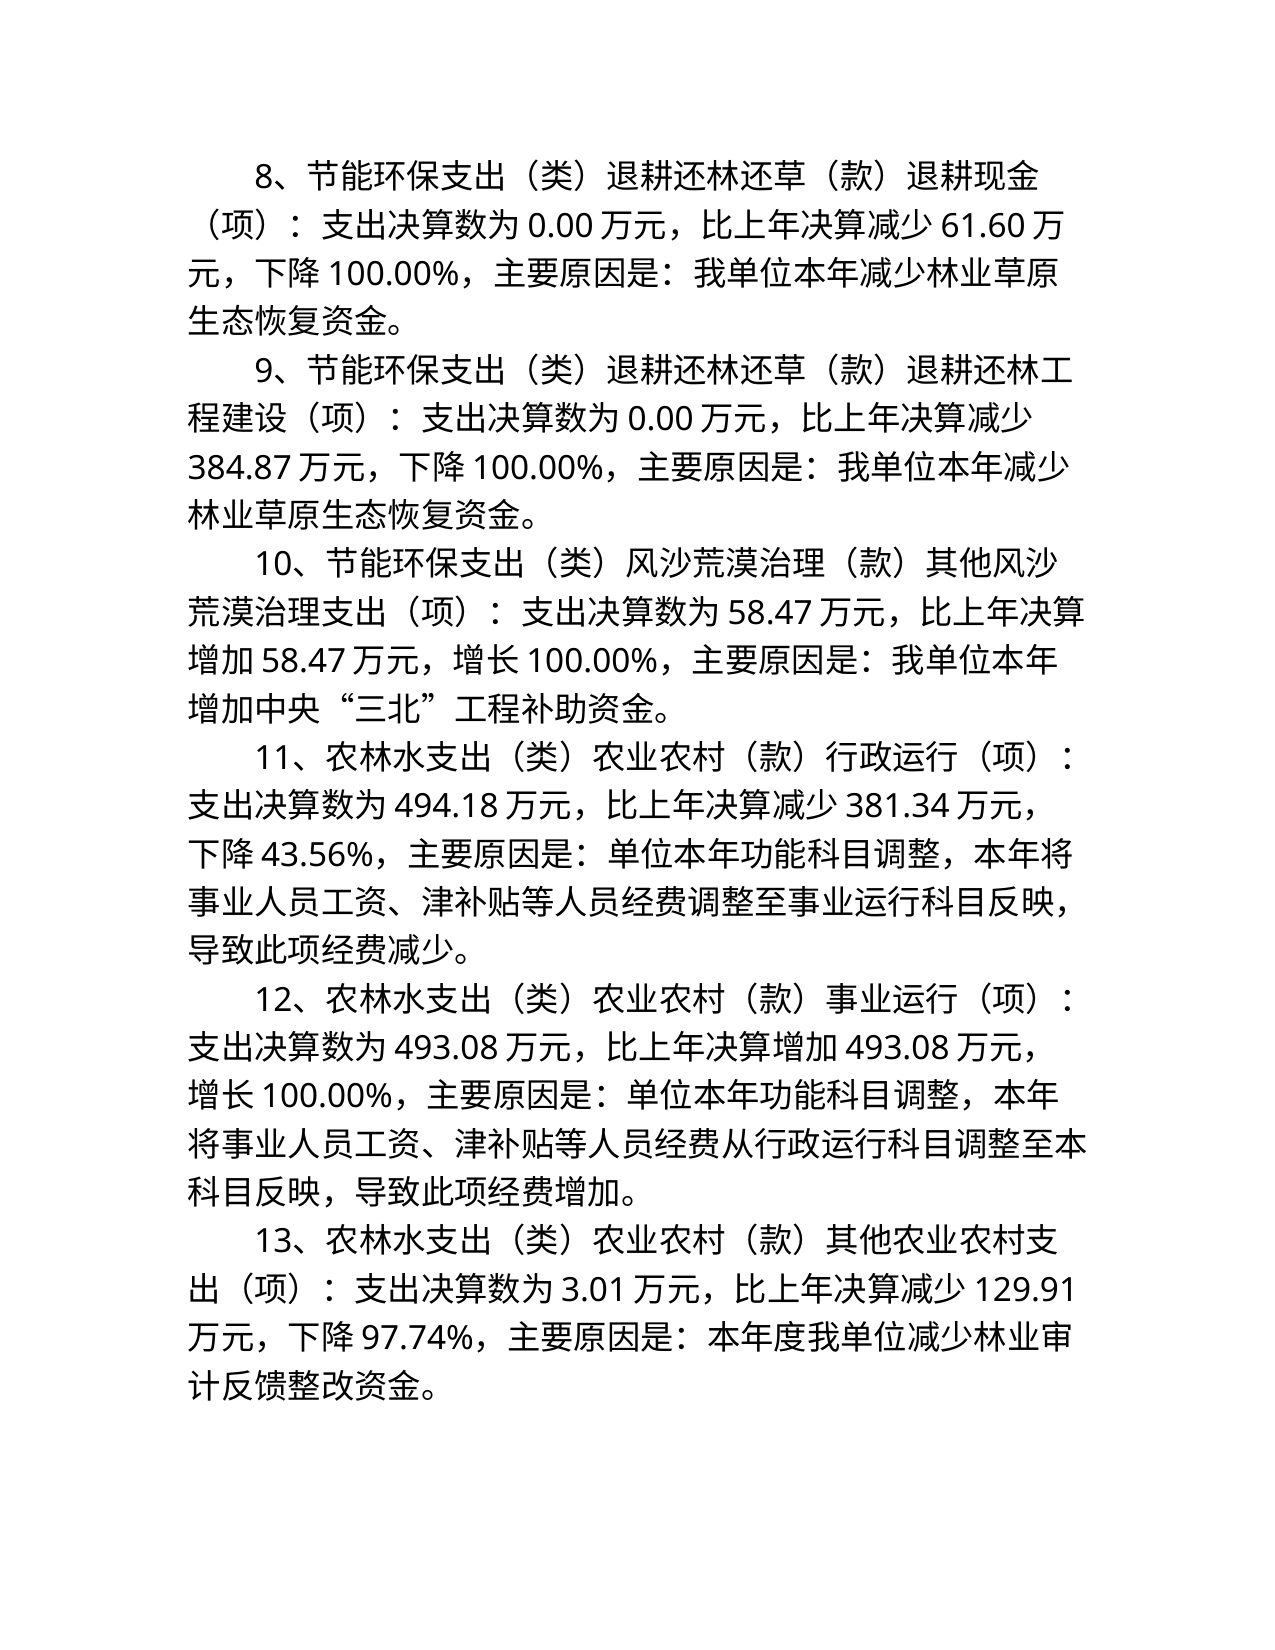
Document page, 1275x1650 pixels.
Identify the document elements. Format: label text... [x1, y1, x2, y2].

text 10、节能环保支出（类）风沙荒漠治理（款）其他风沙荒漠治理支出（项）：支出决算数为58.47万元，比上年决算增加58.47万元，增长100.00%，主要原因是：我单位本年增加中央“三北”工程补助资金。 [187, 537, 1087, 731]
text 9、节能环保支出（类）退耕还林还草（款）退耕还林工程建设（项）：支出决算数为0.00万元，比上年决算减少384.87万元，下降100.00%，主要原因是：我单位本年减少林业草原生态恢复资金。 [187, 343, 1087, 537]
text 13、农林水支出（类）农业农村（款）其他农业农村支出（项）：支出决算数为3.01万元，比上年决算减少129.91万元，下降97.74%，主要原因是：本年度我单位减少林业审计反馈整改资金。 [187, 1214, 1087, 1408]
text 11、农林水支出（类）农业农村（款）行政运行（项）：支出决算数为494.18万元，比上年决算减少381.34万元，下降43.56%，主要原因是：单位本年功能科目调整，本年将事业人员工资、津补贴等人员经费调整至事业运行科目反映，导致此项经费减少。 [187, 731, 1087, 972]
text 8、节能环保支出（类）退耕还林还草（款）退耕现金（项）：支出决算数为0.00万元，比上年决算减少61.60万元，下降100.00%，主要原因是：我单位本年减少林业草原生态恢复资金。 [187, 150, 1087, 343]
text 12、农林水支出（类）农业农村（款）事业运行（项）：支出决算数为493.08万元，比上年决算增加493.08万元，增长100.00%，主要原因是：单位本年功能科目调整，本年将事业人员工资、津补贴等人员经费从行政运行科目调整至本科目反映，导致此项经费增加。 [187, 972, 1087, 1214]
